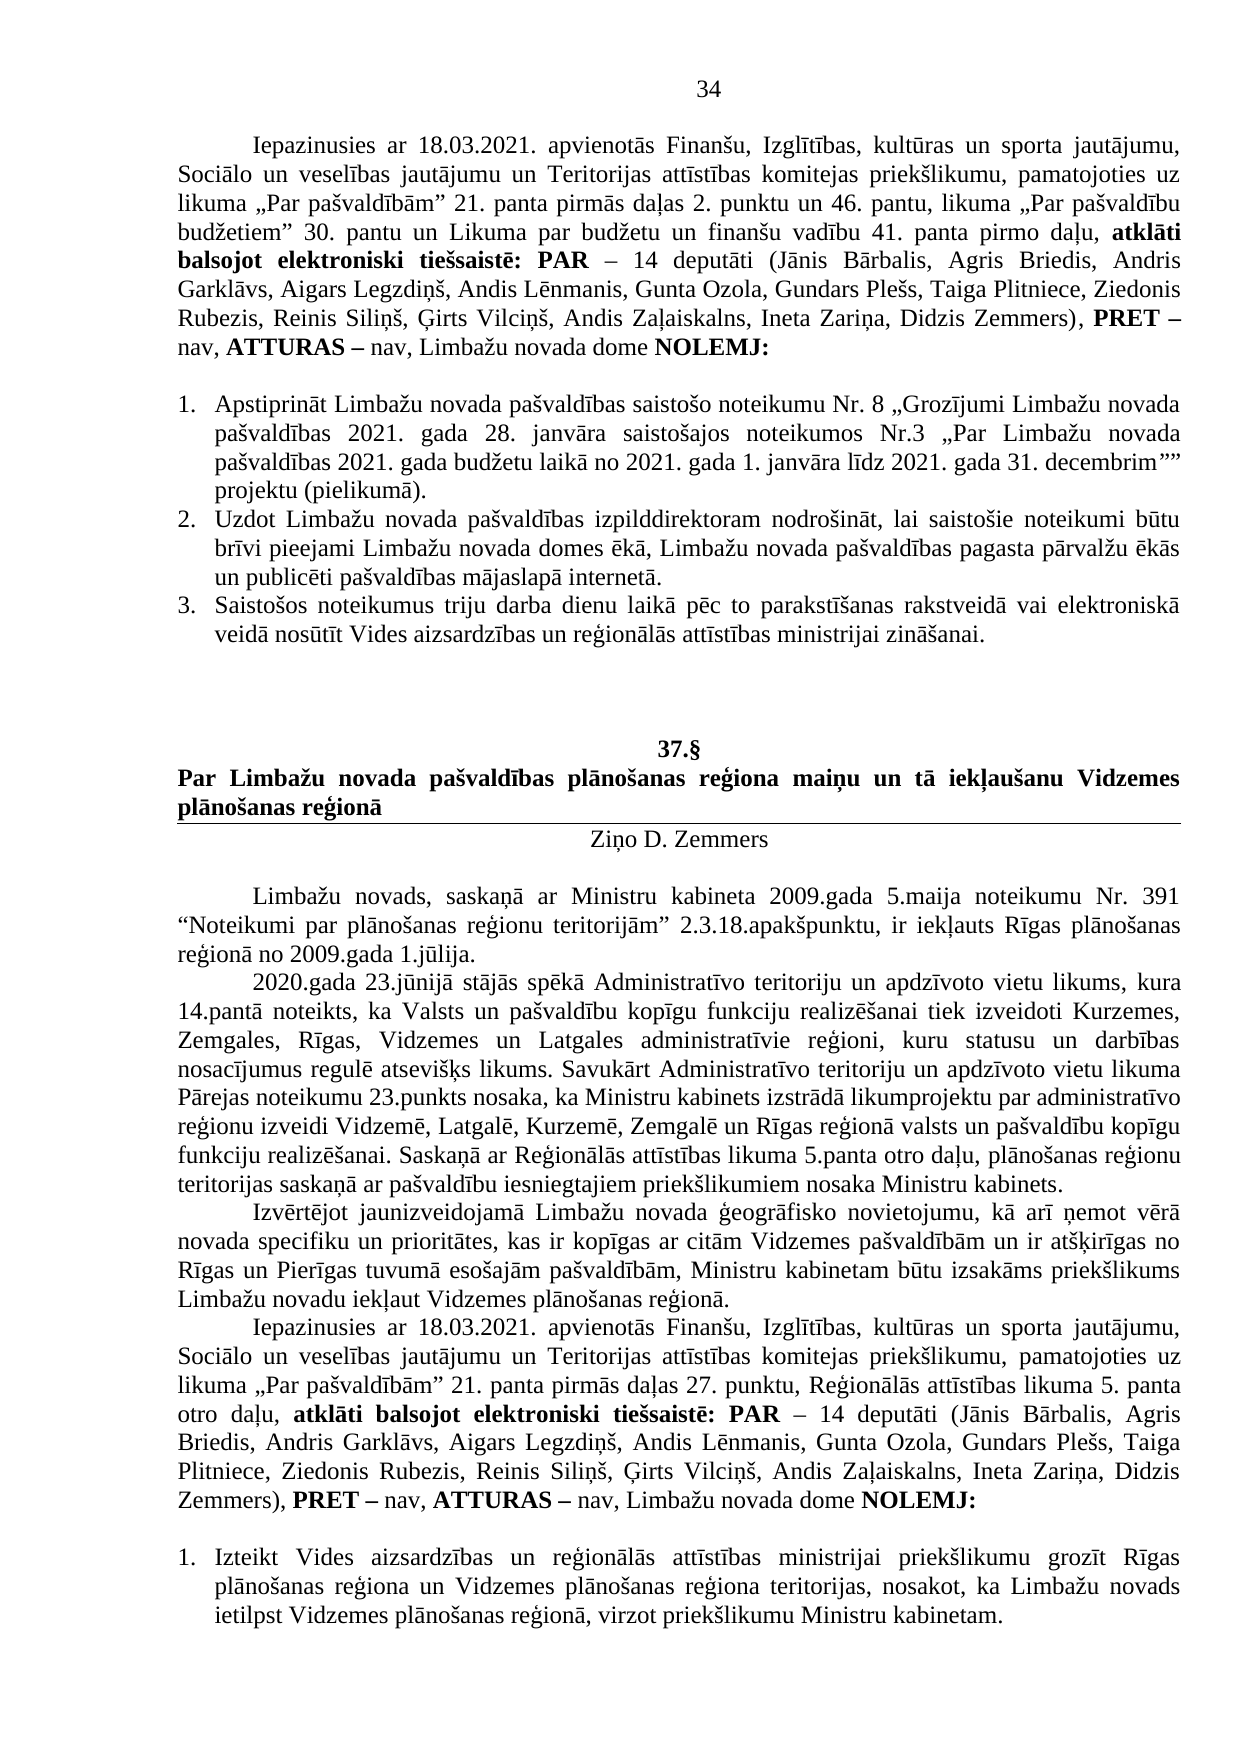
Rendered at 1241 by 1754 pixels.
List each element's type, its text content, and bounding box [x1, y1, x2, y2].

list Uzdot Limbažu novada pašvaldības izpilddirektoram nodrošināt, lai saistošie noteikumi būtu brīvi pieejami Limbažu novada domes ēkā, Limbažu novada pašvaldības pagasta pārvalžu ēkās un publicēti pašvaldības mājaslapā internetā. [177, 504, 1181, 591]
text Limbažu novads, saskaņā ar Ministru kabineta 2009.gada 5.maija noteikumu Nr. 391 “Noteikumi par plānošanas reģionu teritorijām” 2.3.18.apakšpunktu, ir iekļauts Rīgas plānošanas reģionā no 2009.gada 1.jūlija. [177, 881, 1181, 967]
text Ziņo D. Zemmers [177, 824, 1181, 852]
subtitle 37.§ [177, 734, 1181, 763]
list Izteikt Vides aizsardzības un reģionālās attīstības ministrijai priekšlikumu grozīt Rīgas plānošanas reģiona un Vidzemes plānošanas reģiona teritorijas, nosakot, ka Limbažu novads ietilpst Vidzemes plānošanas reģionā, virzot priekšlikumu Ministru kabinetam. [177, 1542, 1181, 1629]
text Iepazinusies ar 18.03.2021. apvienotās Finanšu, Izglītības, kultūras un sporta jautājumu, Sociālo un veselības jautājumu un Teritorijas attīstības komitejas priekšlikumu, pamatojoties uz likuma „Par pašvaldībām” 21. panta pirmās daļas 27. punktu, Reģionālās attīstības likuma 5. panta otro daļu, atklāti balsojot elektroniski tiešsaistē: PAR – 14 deputāti (Jānis Bārbalis, Agris Briedis, Andris Garklāvs, Aigars Legzdiņš, Andis Lēnmanis, Gunta Ozola, Gundars Plešs, Taiga Plitniece, Ziedonis Rubezis, Reinis Siliņš, Ģirts Vilciņš, Andis Zaļaiskalns, Ineta Zariņa, Didzis Zemmers), PRET – nav, ATTURAS – nav, Limbažu novada dome NOLEMJ: [177, 1312, 1181, 1514]
text 2020.gada 23.jūnijā stājās spēkā Administratīvo teritoriju un apdzīvoto vietu likums, kura 14.pantā noteikts, ka Valsts un pašvaldību kopīgu funkciju realizēšanai tiek izveidoti Kurzemes, Zemgales, Rīgas, Vidzemes un Latgales administratīvie reģioni, kuru statusu un darbības nosacījumus regulē atsevišķs likums. Savukārt Administratīvo teritoriju un apdzīvoto vietu likuma Pārejas noteikumu 23.punkts nosaka, ka Ministru kabinets izstrādā likumprojektu par administratīvo reģionu izveidi Vidzemē, Latgalē, Kurzemē, Zemgalē un Rīgas reģionā valsts un pašvaldību kopīgu funkciju realizēšanai. Saskaņā ar Reģionālās attīstības likuma 5.panta otro daļu, plānošanas reģionu teritorijas saskaņā ar pašvaldību iesniegtajiem priekšlikumiem nosaka Ministru kabinets. [177, 967, 1181, 1197]
list Saistošos noteikumus triju darba dienu laikā pēc to parakstīšanas rakstveidā vai elektroniskā veidā nosūtīt Vides aizsardzības un reģionālās attīstības ministrijai zināšanai. [177, 591, 1181, 648]
text Izvērtējot jaunizveidojamā Limbažu novada ģeogrāfisko novietojumu, kā arī ņemot vērā novada specifiku un prioritātes, kas ir kopīgas ar citām Vidzemes pašvaldībām un ir atšķirīgas no Rīgas un Pierīgas tuvumā esošajām pašvaldībām, Ministru kabinetam būtu izsakāms priekšlikums Limbažu novadu iekļaut Vidzemes plānošanas reģionā. [177, 1197, 1181, 1312]
text Iepazinusies ar 18.03.2021. apvienotās Finanšu, Izglītības, kultūras un sporta jautājumu, Sociālo un veselības jautājumu un Teritorijas attīstības komitejas priekšlikumu, pamatojoties uz likuma „Par pašvaldībām” 21. panta pirmās daļas 2. punktu un 46. pantu, likuma „Par pašvaldību budžetiem” 30. pantu un Likuma par budžetu un finanšu vadību 41. panta pirmo daļu, atklāti balsojot elektroniski tiešsaistē: PAR – 14 deputāti (Jānis Bārbalis, Agris Briedis, Andris Garklāvs, Aigars Legzdiņš, Andis Lēnmanis, Gunta Ozola, Gundars Plešs, Taiga Plitniece, Ziedonis Rubezis, Reinis Siliņš, Ģirts Vilciņš, Andis Zaļaiskalns, Ineta Zariņa, Didzis Zemmers), PRET – nav, ATTURAS – nav, Limbažu novada dome NOLEMJ: [177, 131, 1181, 361]
text Par Limbažu novada pašvaldības plānošanas reģiona maiņu un tā iekļaušanu Vidzemes plānošanas reģionā [177, 763, 1181, 823]
list Apstiprināt Limbažu novada pašvaldības saistošo noteikumu Nr. 8 „Grozījumi Limbažu novada pašvaldības 2021. gada 28. janvāra saistošajos noteikumos Nr.3 „Par Limbažu novada pašvaldības 2021. gada budžetu laikā no 2021. gada 1. janvāra līdz 2021. gada 31. decembrim”” projektu (pielikumā). [177, 389, 1181, 504]
